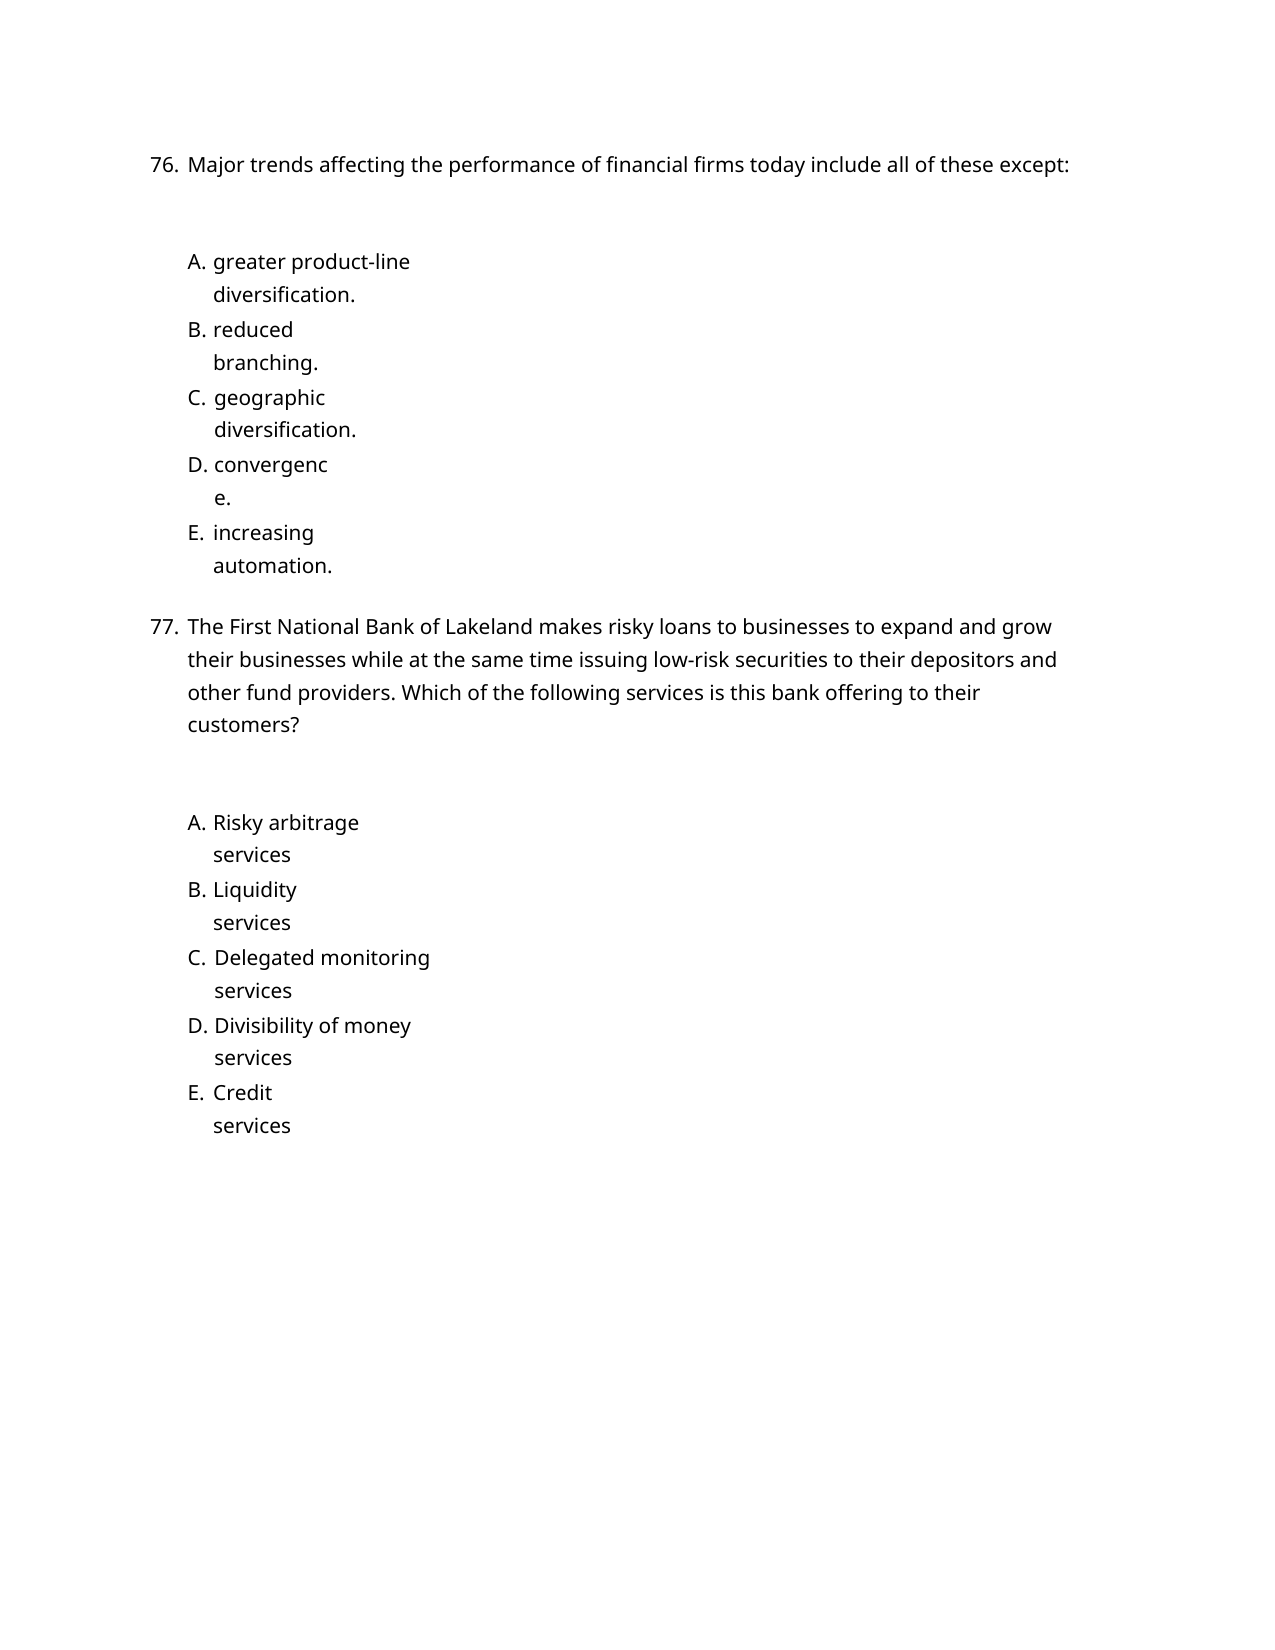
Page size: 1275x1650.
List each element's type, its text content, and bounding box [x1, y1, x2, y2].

table_header 76. [150, 150, 187, 583]
table_header Major trends affecting the performance of financial firms today include all of these except: [188, 150, 1087, 583]
table_header The First National Bank of Lakeland makes risky loans to businesses to expand and grow their businesses while at the same time issuing low-risk securities to their depositors and other fund providers. Which of the following services is this bank offering to their customers? [188, 613, 1087, 1143]
table_header 77. [150, 613, 187, 1143]
